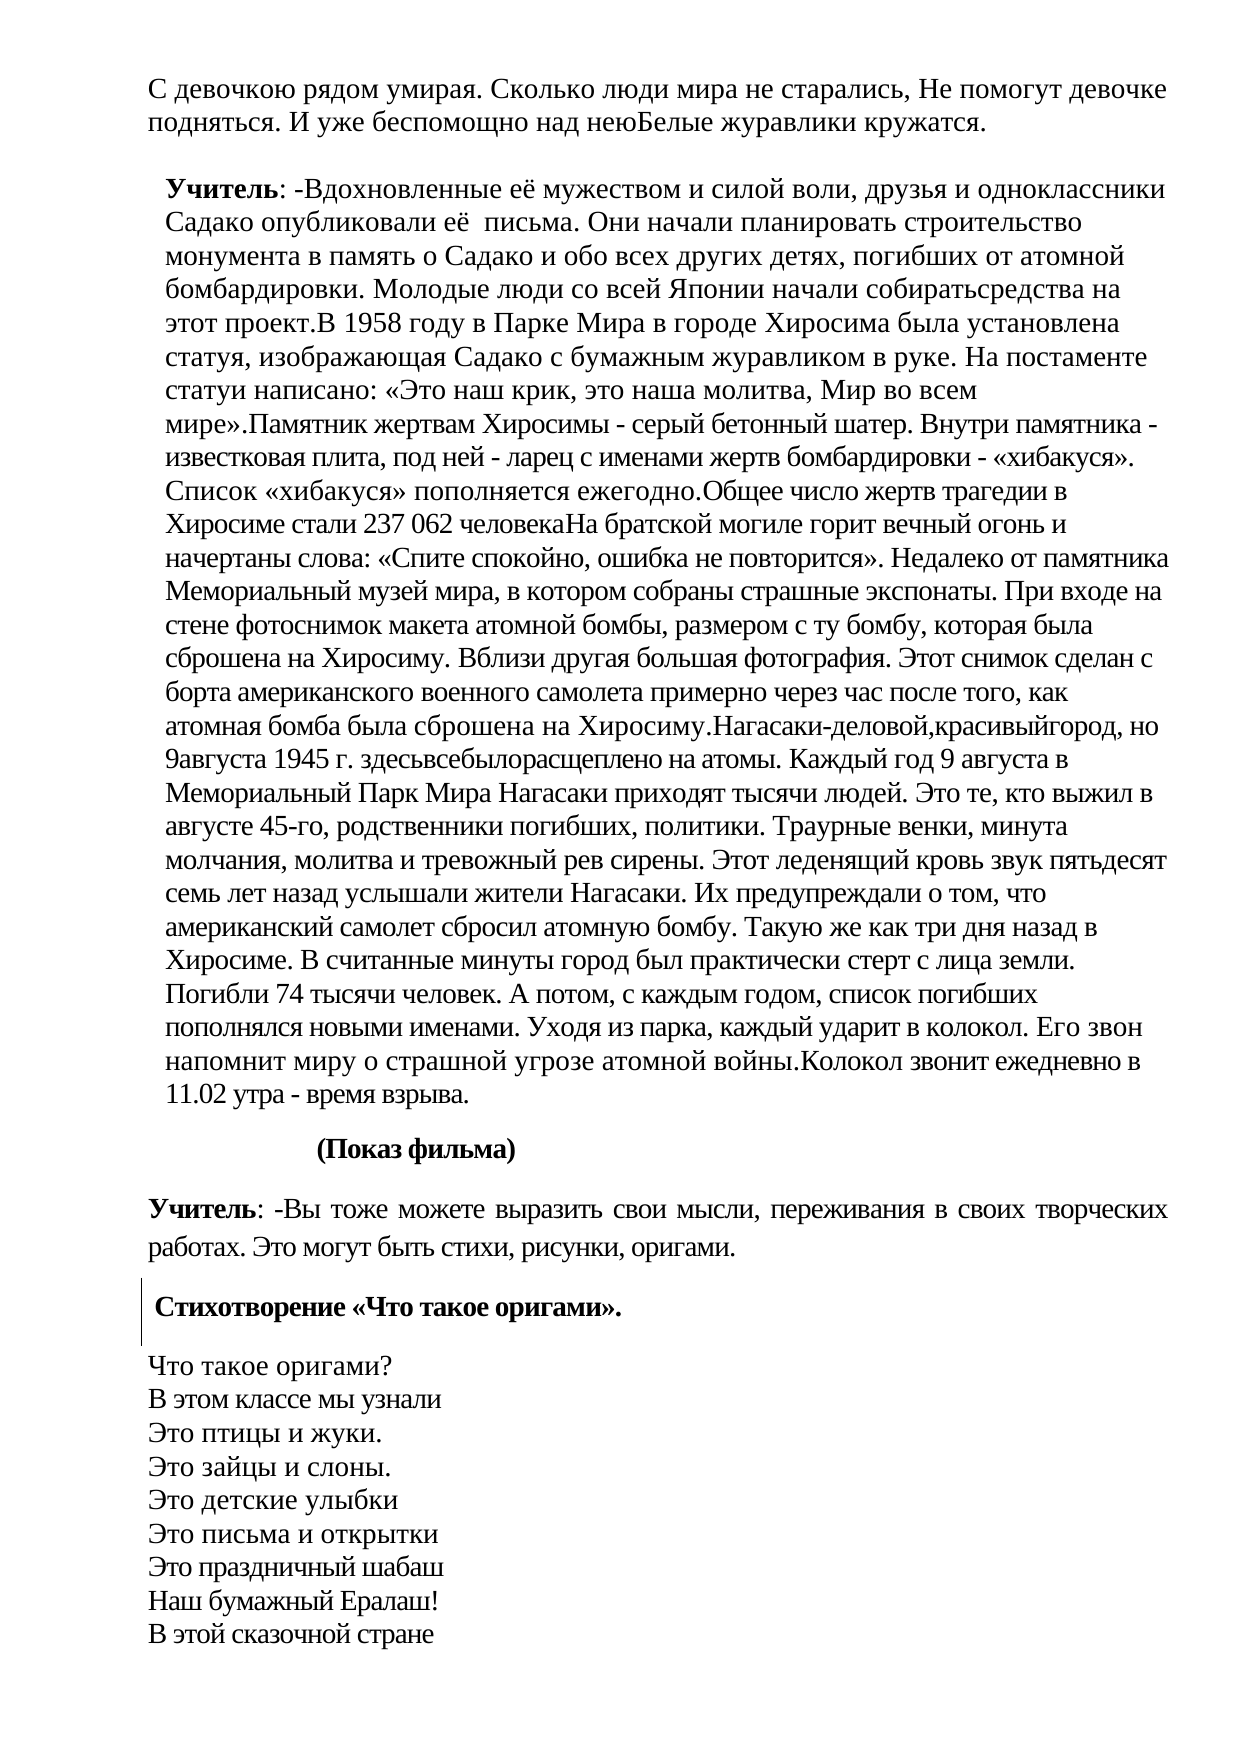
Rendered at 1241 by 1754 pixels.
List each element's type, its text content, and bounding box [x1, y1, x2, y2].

text Наш бумажный Ералаш! [148, 1583, 1169, 1616]
text Это птицы и жуки. [148, 1415, 1169, 1449]
text (Показ фильма) [271, 1131, 1169, 1165]
text В этой сказочной стране [148, 1616, 1169, 1650]
text С девочкою рядом умирая. Сколько люди мира не старались, Не помогут девочке подняться. И уже беспомощно над неюБелые журавлики кружатся. [148, 71, 1169, 138]
text Это зайцы и слоны. [148, 1449, 1169, 1482]
text Учитель: -Вы тоже можете выразить свои мысли, переживания в своих творческих работах. Это могут быть стихи, рисунки, оригами. [148, 1191, 1169, 1263]
text Что такое оригами? [148, 1348, 1169, 1382]
text Это письма и открытки [148, 1516, 1169, 1549]
text Учитель: -Вдохновленные её мужеством и силой воли, друзья и одноклассники Садако опубликовали её письма. Они начали планировать строительство монумента в память о Садако и обо всех других детях, погибших от атомной бомбардировки. Молодые люди со всей Японии начали собиратьсредства на этот проект.В 1958 году в Парке Мира в городе Хиросима была установлена статуя, изображающая Садако с бумажным журавликом в руке. На постаменте статуи написано: «Это наш крик, это наша молитва, Мир во всем мире».Памятник жертвам Хиросимы - серый бетонный шатер. Внутри памятника -известковая плита, под ней - ларец с именами жертв бомбардировки - «хибакуся». Список «хибакуся» пополняется ежегодно.Общее число жертв трагедии в Хиросиме стали 237 062 человекаНа братской могиле горит вечный огонь и начертаны слова: «Спите спокойно, ошибка не повторится». Недалеко от памятника Мемориальный музей мира, в котором собраны страшные экспонаты. При входе на стене фотоснимок макета атомной бомбы, размером с ту бомбу, которая была сброшена на Хиросиму. Вблизи другая большая фотография. Этот снимок сделан с борта американского военного самолета примерно через час после того, как атомная бомба была сброшена на Хиросиму.Нагасаки-деловой,красивыйгород, но 9августа 1945 г. здесьвсебылорасщеплено на атомы. Каждый год 9 августа в Мемориальный Парк Мира Нагасаки приходят тысячи людей. Это те, кто выжил в августе 45-го, родственники погибших, политики. Траурные венки, минута молчания, молитва и тревожный рев сирены. Этот леденящий кровь звук пятьдесят семь лет назад услышали жители Нагасаки. Их предупреждали о том, что американский самолет сбросил атомную бомбу. Такую же как три дня назад в Хиросиме. В считанные минуты город был практически стерт с лица земли. Погибли 74 тысячи человек. А потом, с каждым годом, список погибших пополнялся новыми именами. Уходя из парка, каждый ударит в колокол. Его звон напомнит миру о страшной угрозе атомной войны.Колокол звонит ежедневно в 11.02 утра - время взрыва. [165, 171, 1169, 1111]
text Стихотворение «Что такое оригами». [148, 1289, 1169, 1322]
text Это праздничный шабаш [148, 1549, 1169, 1583]
text Это детские улыбки [148, 1482, 1169, 1516]
text В этом классе мы узнали [148, 1382, 1169, 1415]
